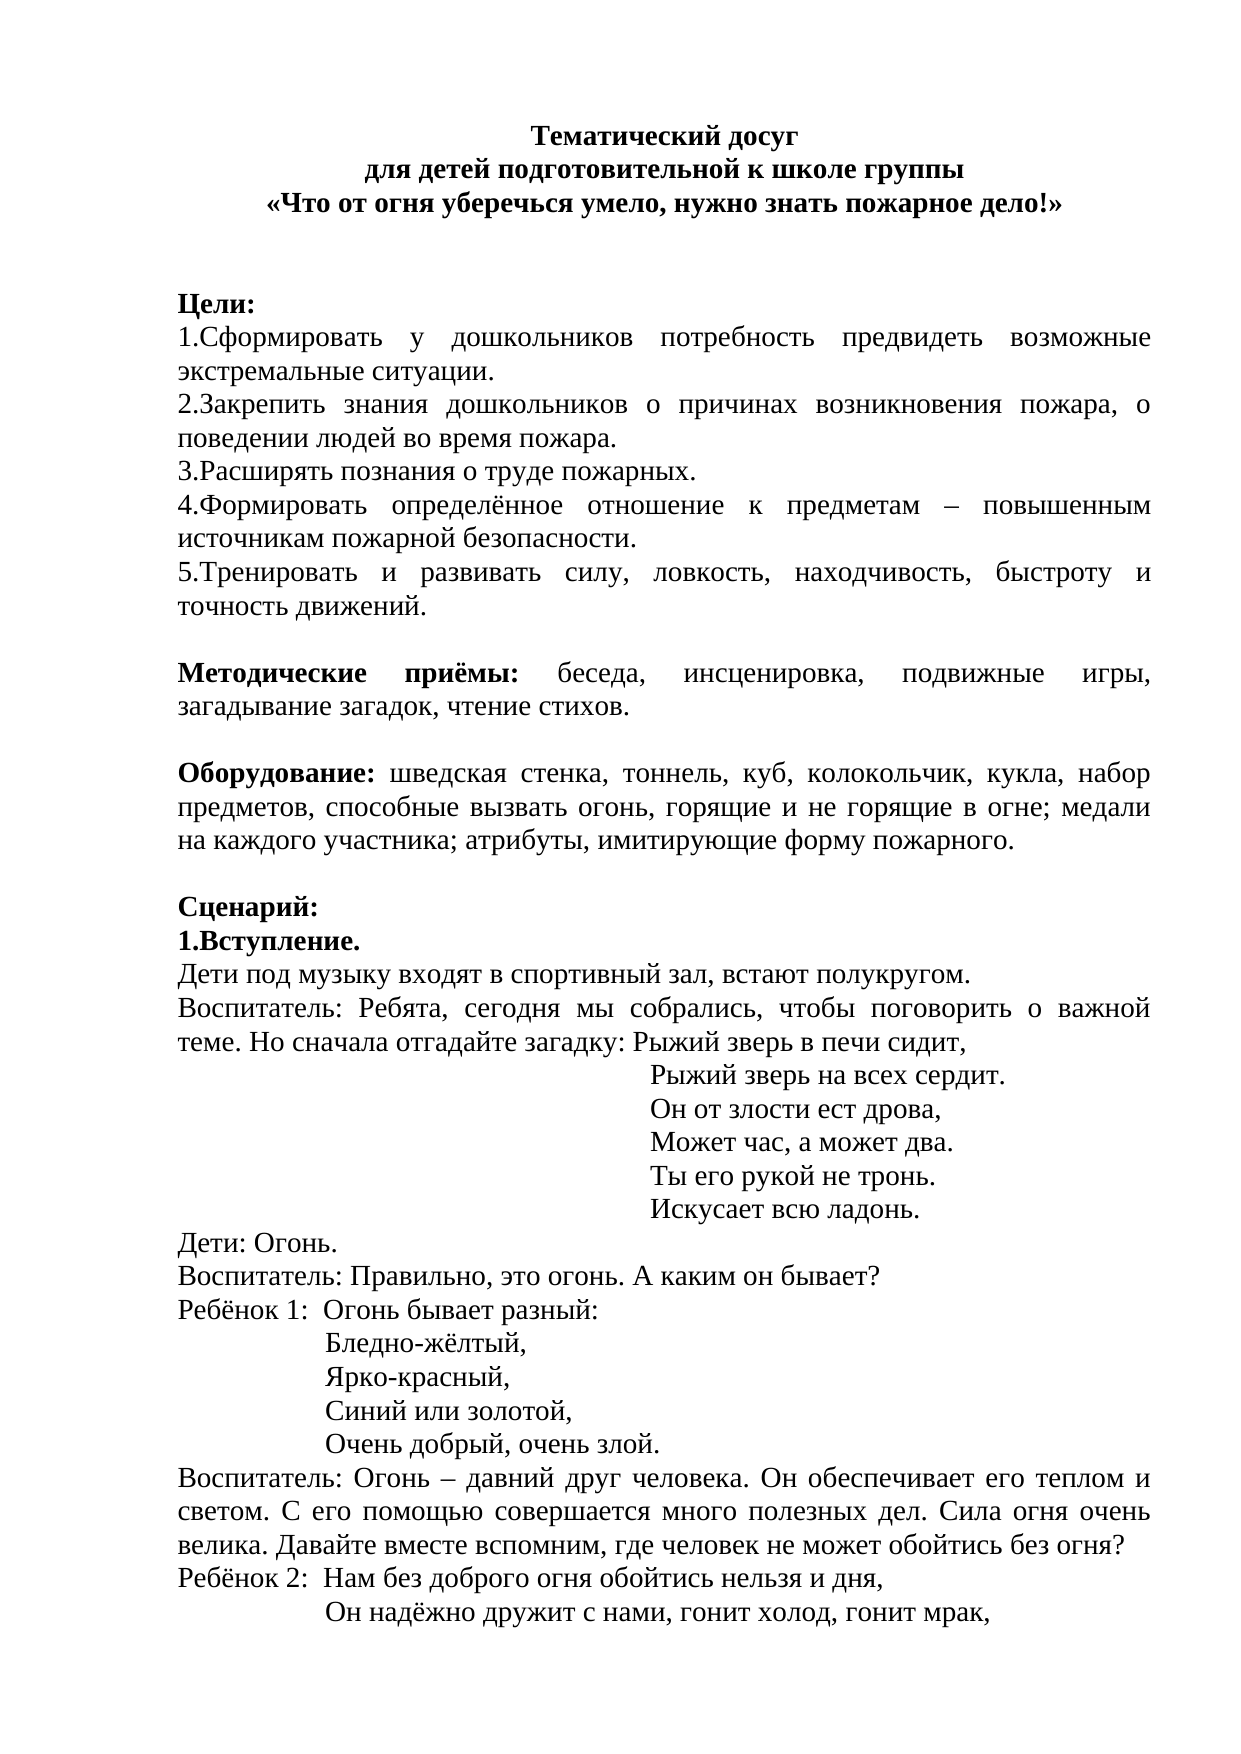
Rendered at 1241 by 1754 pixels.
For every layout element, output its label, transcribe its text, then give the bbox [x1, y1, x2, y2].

text Бледно-жёлтый, [177, 1326, 1152, 1359]
text Ярко-красный, [177, 1359, 1152, 1393]
text Он надёжно дружит с нами, гонит холод, гонит мрак, [177, 1594, 1152, 1627]
text Цели: 1.Сформировать у дошкольников потребность предвидеть возможные экстремальные ситуации. [177, 286, 1152, 386]
text Воспитатель: Ребята, сегодня мы собрались, чтобы поговорить о важной теме. Но сначала отгадайте загадку: Рыжий зверь в печи сидит, [177, 990, 1152, 1057]
text Воспитатель: Правильно, это огонь. А каким он бывает? [177, 1258, 1152, 1292]
text Дети: Огонь. [177, 1225, 1152, 1258]
text Синий или золотой, [177, 1393, 1152, 1426]
text Методические приёмы: беседа, инсценировка, подвижные игры, загадывание загадок, чтение стихов. [177, 655, 1152, 722]
text Воспитатель: Огонь – давний друг человека. Он обеспечивает его теплом и светом. С его помощью совершается много полезных дел. Сила огня очень велика. Давайте вместе вспомним, где человек не может обойтись без огня? [177, 1460, 1152, 1560]
text Он от злости ест дрова, [177, 1091, 1152, 1124]
text Рыжий зверь на всех сердит. [177, 1057, 1152, 1091]
text 4.Формировать определённое отношение к предметам – повышенным источникам пожарной безопасности. [177, 487, 1152, 554]
text Может час, а может два. [177, 1124, 1152, 1158]
text Оборудование: шведская стенка, тоннель, куб, колокольчик, кукла, набор предметов, способные вызвать огонь, горящие и не горящие в огне; медали на каждого участника; атрибуты, имитирующие форму пожарного. [177, 755, 1152, 856]
text Ты его рукой не тронь. [177, 1158, 1152, 1191]
text Тематический досуг [177, 118, 1152, 152]
text для детей подготовительной к школе группы [177, 152, 1152, 185]
text 3.Расширять познания о труде пожарных. [177, 453, 1152, 487]
text 2.Закрепить знания дошкольников о причинах возникновения пожара, о поведении людей во время пожара. [177, 386, 1152, 453]
text 5.Тренировать и развивать силу, ловкость, находчивость, быстроту и точность движений. [177, 554, 1152, 621]
text Искусает всю ладонь. [177, 1191, 1152, 1225]
text Ребёнок 2: Нам без доброго огня обойтись нельзя и дня, [177, 1560, 1152, 1594]
text Сценарий: 1.Вступление. Дети под музыку входят в спортивный зал, встают полукругом. [177, 889, 1152, 990]
text Ребёнок 1: Огонь бывает разный: [177, 1292, 1152, 1326]
text Очень добрый, очень злой. [177, 1426, 1152, 1460]
text «Что от огня уберечься умело, нужно знать пожарное дело!» [177, 185, 1152, 219]
